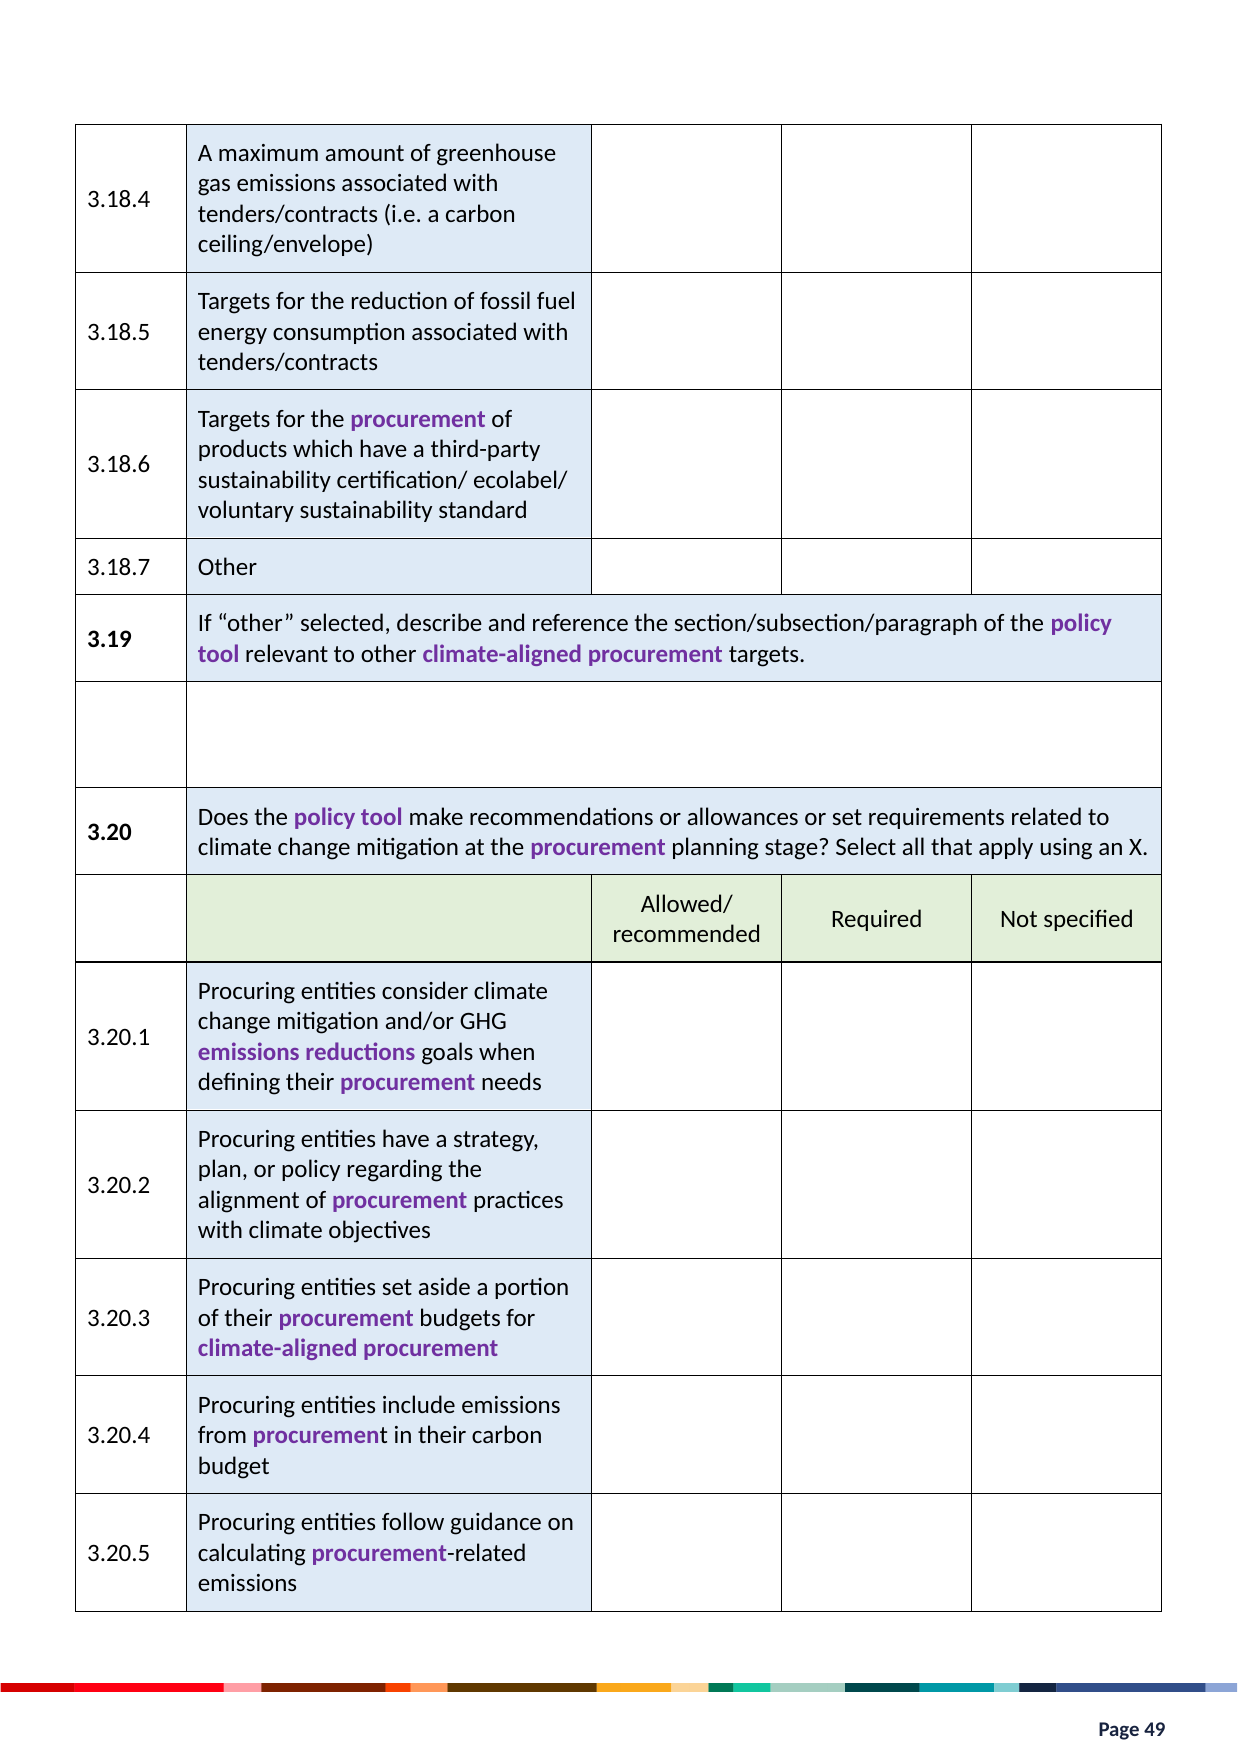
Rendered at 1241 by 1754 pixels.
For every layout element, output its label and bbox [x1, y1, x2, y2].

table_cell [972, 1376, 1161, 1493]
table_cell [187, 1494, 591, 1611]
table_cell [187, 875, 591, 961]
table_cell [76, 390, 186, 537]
picture [0, 1683, 1236, 1692]
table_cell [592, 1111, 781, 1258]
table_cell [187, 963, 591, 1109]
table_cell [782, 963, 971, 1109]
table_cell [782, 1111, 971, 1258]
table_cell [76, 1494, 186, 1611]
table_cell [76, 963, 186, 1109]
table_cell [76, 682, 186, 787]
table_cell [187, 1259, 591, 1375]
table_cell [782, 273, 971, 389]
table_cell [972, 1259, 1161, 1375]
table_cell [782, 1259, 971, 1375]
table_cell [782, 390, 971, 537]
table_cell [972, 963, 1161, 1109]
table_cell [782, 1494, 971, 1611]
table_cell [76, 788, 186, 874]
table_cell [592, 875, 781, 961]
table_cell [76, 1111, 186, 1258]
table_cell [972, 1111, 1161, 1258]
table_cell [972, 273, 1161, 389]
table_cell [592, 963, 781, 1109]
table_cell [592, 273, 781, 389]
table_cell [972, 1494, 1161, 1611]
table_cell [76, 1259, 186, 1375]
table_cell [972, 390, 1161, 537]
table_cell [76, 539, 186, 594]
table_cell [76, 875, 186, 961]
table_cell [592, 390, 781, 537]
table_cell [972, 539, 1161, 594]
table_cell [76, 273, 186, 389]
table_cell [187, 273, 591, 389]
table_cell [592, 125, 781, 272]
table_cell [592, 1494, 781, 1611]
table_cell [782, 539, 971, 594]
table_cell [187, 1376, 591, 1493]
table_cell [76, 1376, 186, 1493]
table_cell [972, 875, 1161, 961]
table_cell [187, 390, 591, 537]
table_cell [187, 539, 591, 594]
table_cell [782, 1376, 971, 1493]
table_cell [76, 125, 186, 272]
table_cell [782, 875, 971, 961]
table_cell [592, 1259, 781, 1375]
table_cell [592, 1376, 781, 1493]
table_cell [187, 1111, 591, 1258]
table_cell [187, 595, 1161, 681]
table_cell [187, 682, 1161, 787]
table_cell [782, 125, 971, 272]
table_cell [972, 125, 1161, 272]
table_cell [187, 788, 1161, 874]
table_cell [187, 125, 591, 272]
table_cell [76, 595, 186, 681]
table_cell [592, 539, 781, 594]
